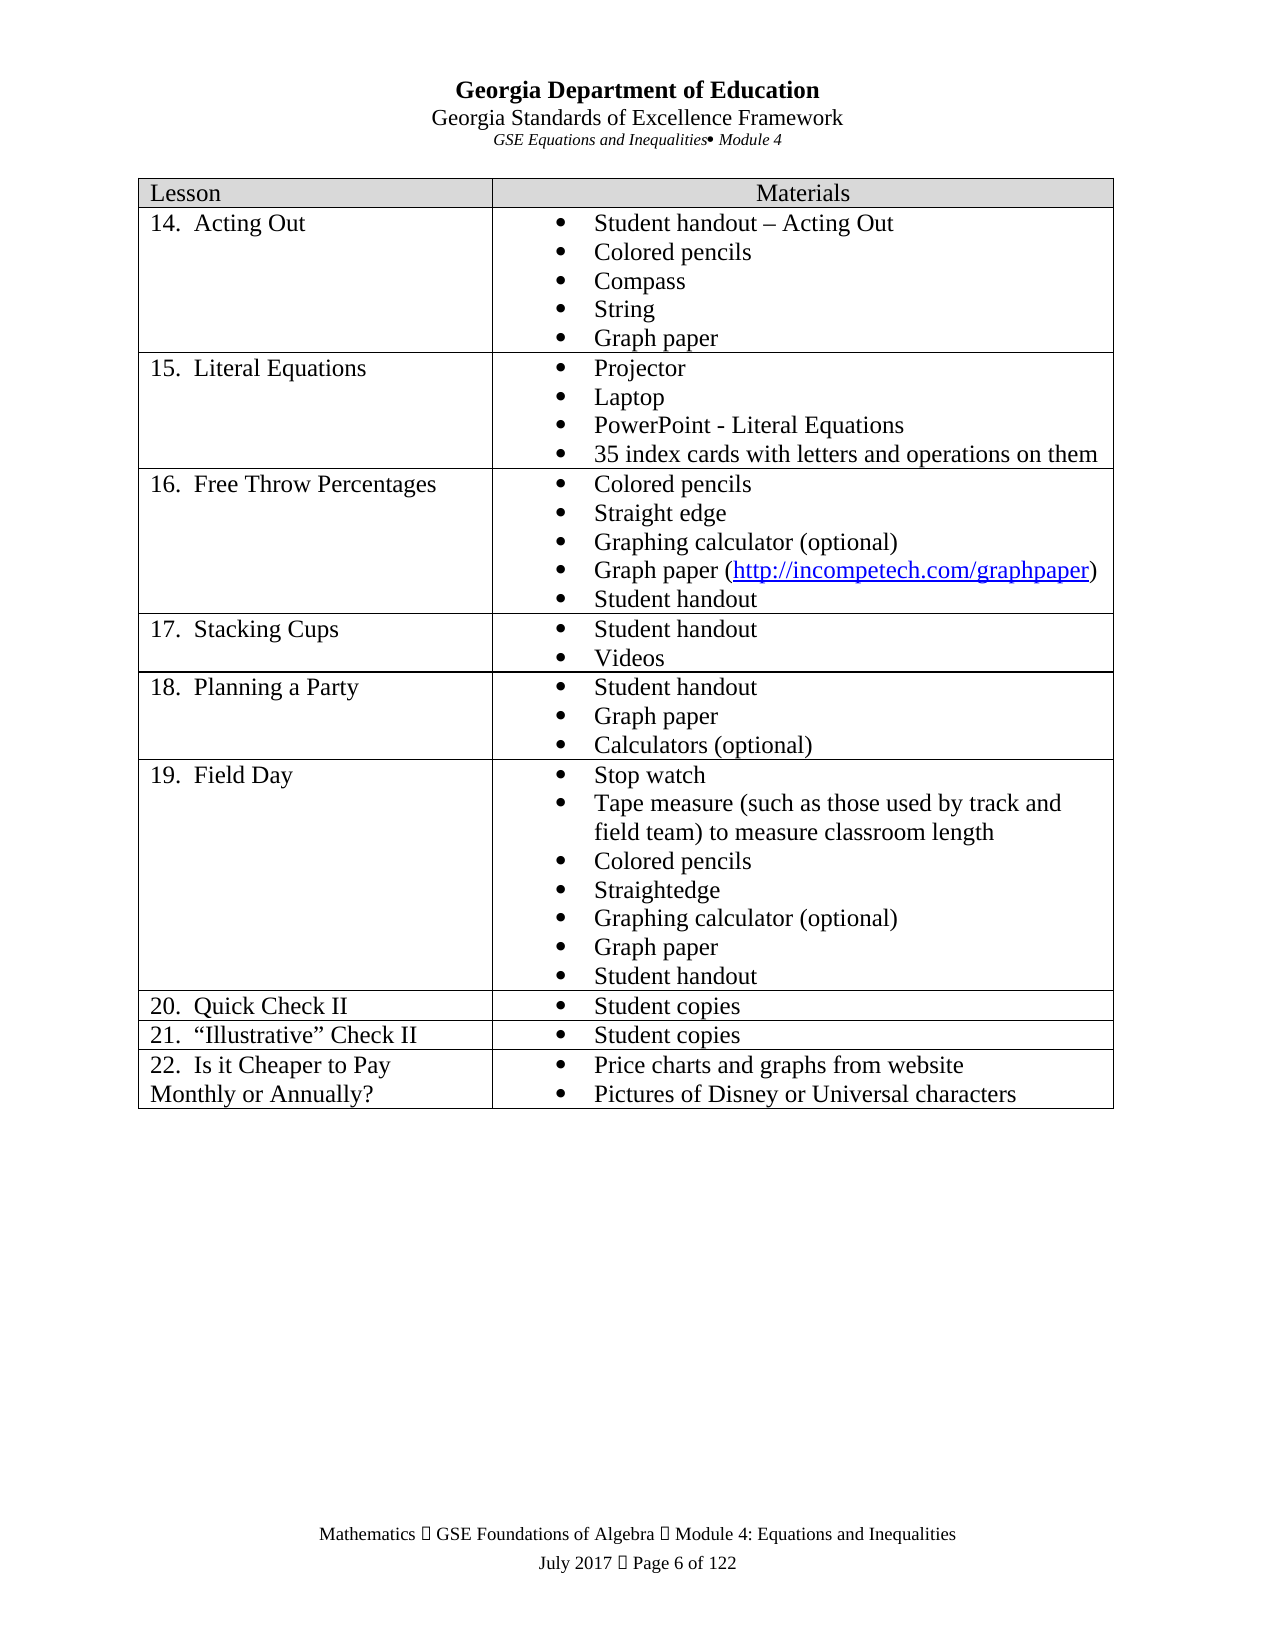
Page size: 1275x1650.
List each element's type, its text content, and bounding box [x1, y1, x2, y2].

table_cell Stop watch Tape measure (such as those used by track and field team) to measure classroom length Colored pencils Straightedge Graphing calculator (optional) Graph paper Student handout [493, 760, 1113, 990]
table_cell Price charts and graphs from website Pictures of Disney or Universal characters [493, 1050, 1113, 1108]
table_header Lesson [139, 179, 492, 207]
table_cell Colored pencils Straight edge Graphing calculator (optional) Graph paper (http://incompetech.com/graphpaper) Student handout [493, 469, 1113, 613]
table_cell Student handout – Acting Out Colored pencils Compass String Graph paper [493, 208, 1113, 352]
table_cell 18. Planning a Party [139, 673, 492, 759]
table_header Materials [493, 179, 1113, 207]
table_cell Student handout Videos [493, 614, 1113, 671]
table_cell 14. Acting Out [139, 208, 492, 352]
table_cell Projector Laptop PowerPoint - Literal Equations 35 index cards with letters and operations on them [493, 353, 1113, 468]
table_cell Student handout Graph paper Calculators (optional) [493, 673, 1113, 759]
table_cell Student copies [493, 1021, 1113, 1049]
table_cell 15. Literal Equations [139, 353, 492, 468]
table_cell 17. Stacking Cups [139, 614, 492, 671]
table_cell 19. Field Day [139, 760, 492, 990]
table_cell 20. Quick Check II [139, 991, 492, 1019]
table_cell Student copies [493, 991, 1113, 1019]
table_cell 16. Free Throw Percentages [139, 469, 492, 613]
table_cell 21. “Illustrative” Check II [139, 1021, 492, 1049]
table_cell 22. Is it Cheaper to Pay Monthly or Annually? [139, 1050, 492, 1108]
